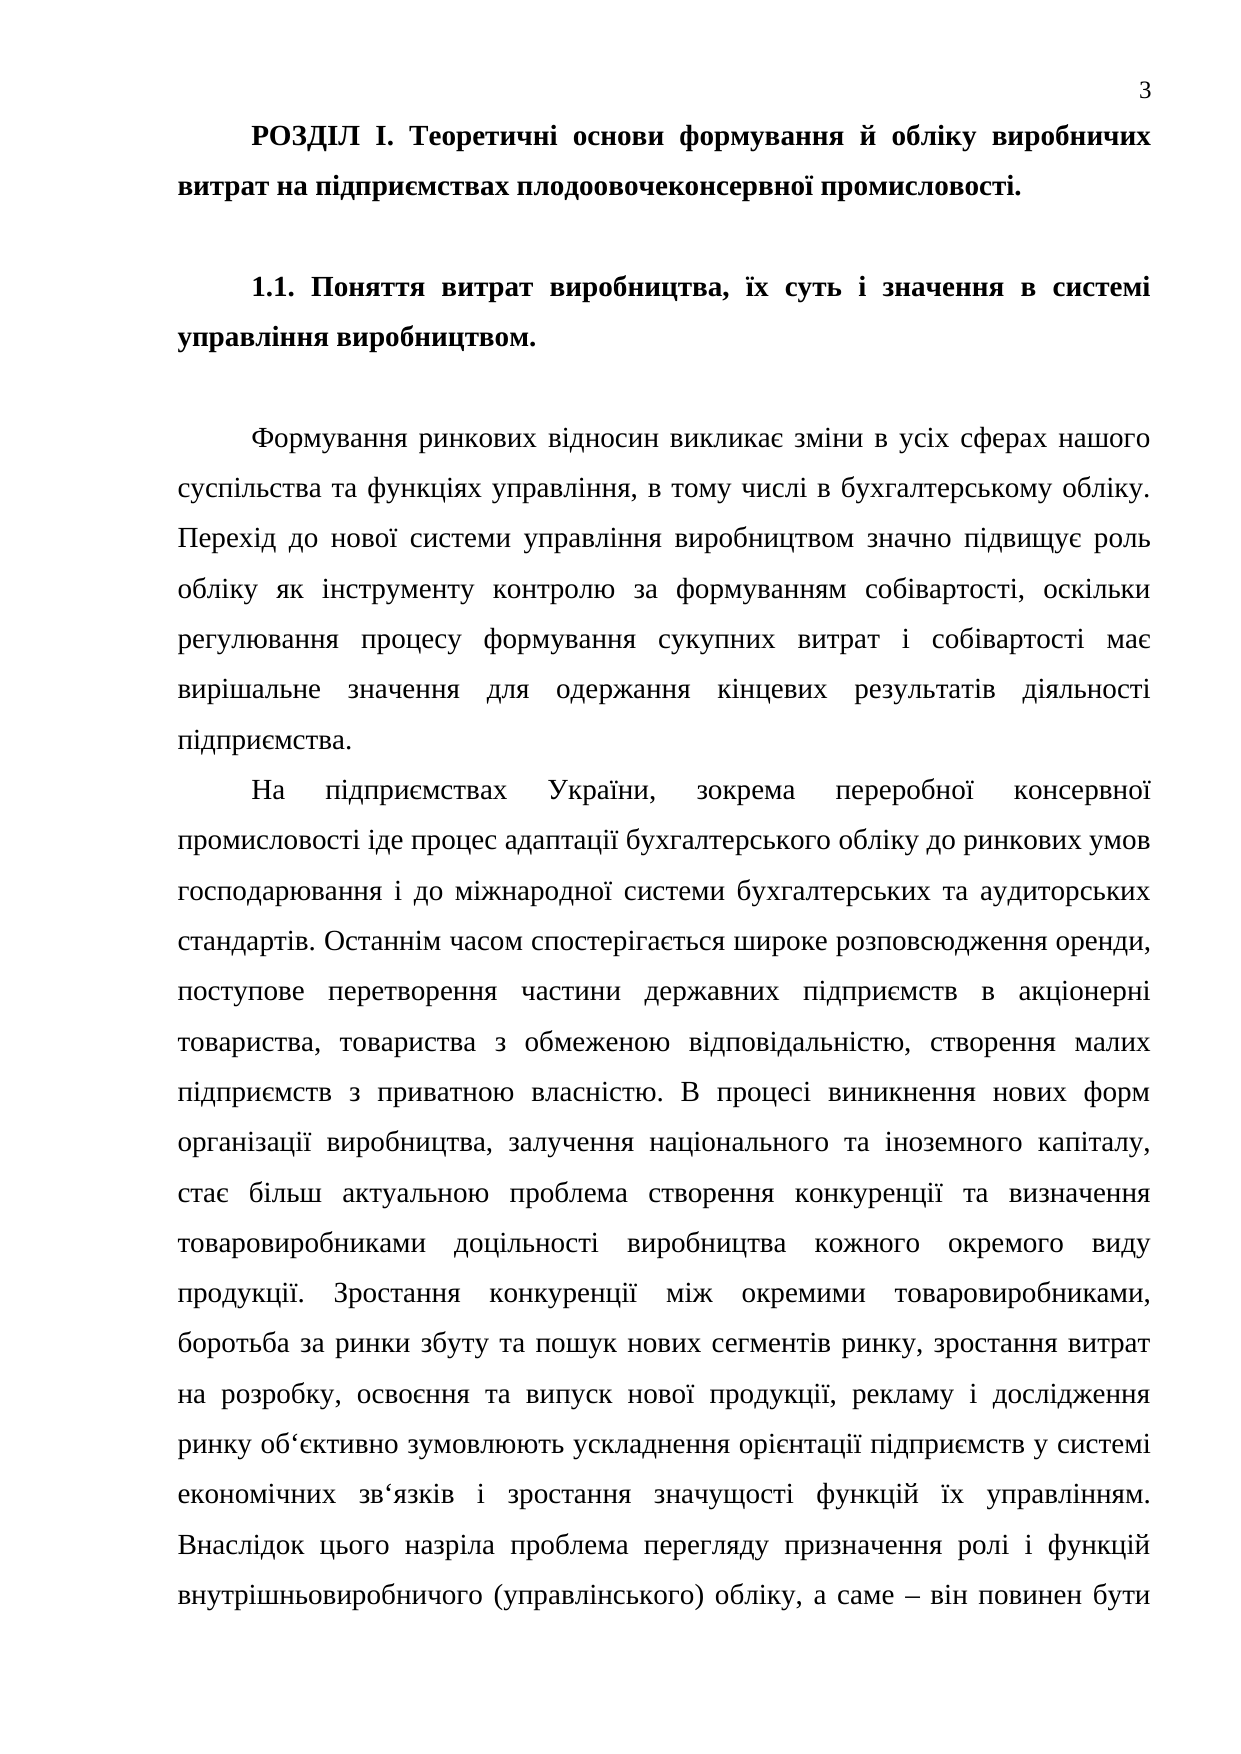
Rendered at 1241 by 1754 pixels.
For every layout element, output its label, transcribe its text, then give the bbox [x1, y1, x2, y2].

text Формування ринкових відносин викликає зміни в усіх сферах нашого суспільства та функціях управління, в тому числі в бухгалтерському обліку. Перехід до нової системи управління виробництвом значно підвищує роль обліку як інструменту контролю за формуванням собівартості, оскільки регулювання процесу формування сукупних витрат і собівартості має вирішальне значення для одержання кінцевих результатів діяльності підприємства. [177, 420, 1152, 755]
text РОЗДІЛ І. Теоретичні основи формування й обліку виробничих витрат на підприємствах плодоовочеконсервної промисловості. [177, 118, 1152, 202]
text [177, 772, 1152, 1611]
text 1.1. Поняття витрат виробництва, їх суть і значення в системі управління виробництвом. [177, 269, 1152, 353]
